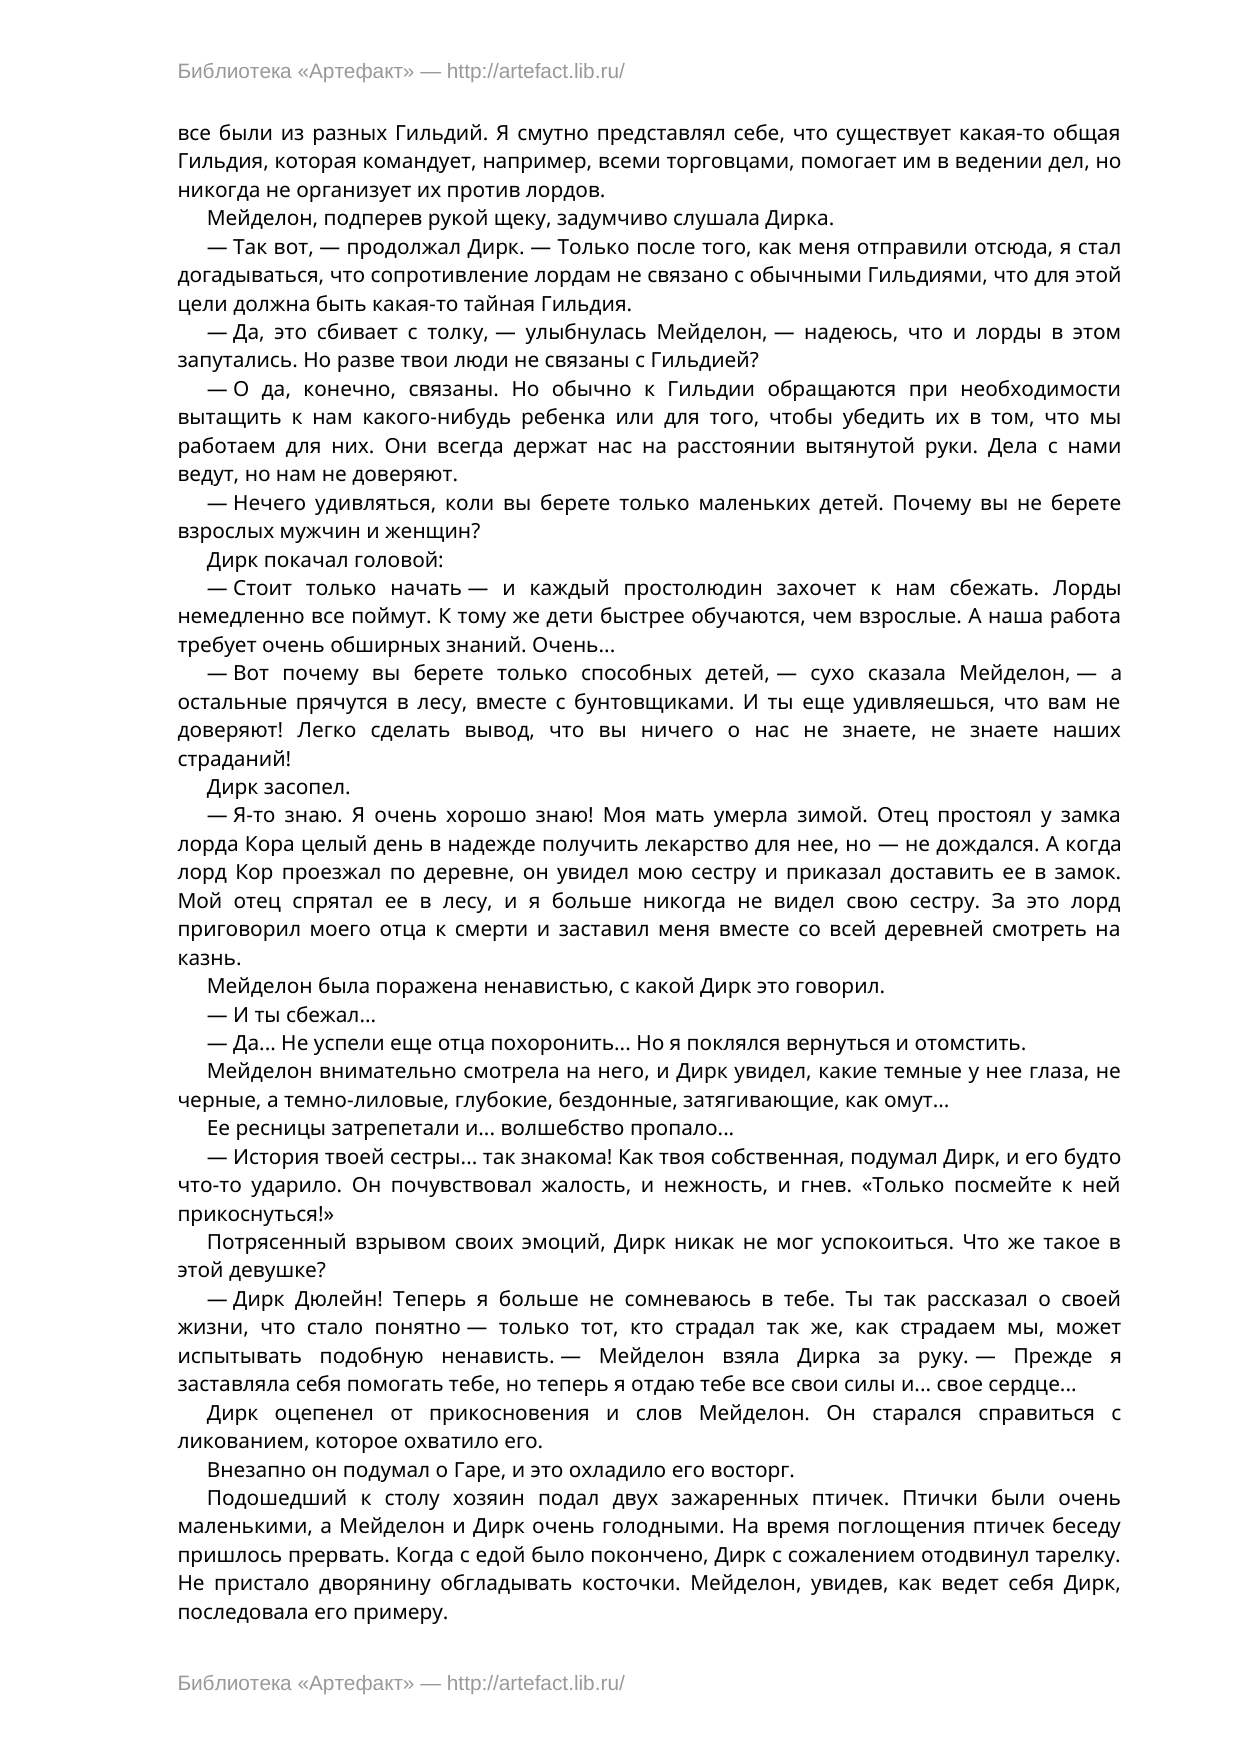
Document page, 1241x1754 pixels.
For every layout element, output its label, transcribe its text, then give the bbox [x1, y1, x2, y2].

text — Да, это сбивает с толку, — улыбнулась Мейделон, — надеюсь, что и лорды в этом запутались. Но разве твои люди не связаны с Гильдией? [177, 317, 1122, 374]
text — История твоей сестры... так знакома! Как твоя собственная, подумал Дирк, и его будто что-то ударило. Он почувствовал жалость, и нежность, и гнев. «Только посмейте к ней прикоснуться!» [177, 1142, 1122, 1227]
text Внезапно он подумал о Гаре, и это охладило его восторг. [177, 1455, 1122, 1483]
text — И ты сбежал... [177, 1000, 1122, 1028]
text — Так вот, — продолжал Дирк. — Только после того, как меня отправили отсюда, я стал догадываться, что сопротивление лордам не связано с обычными Гильдиями, что для этой цели должна быть какая-то тайная Гильдия. [177, 232, 1122, 317]
text Мейделон была поражена ненавистью, с какой Дирк это говорил. [177, 971, 1122, 1000]
text Подошедший к столу хозяин подал двух зажаренных птичек. Птички были очень маленькими, а Мейделон и Дирк очень голодными. На время поглощения птичек беседу пришлось прервать. Когда с едой было покончено, Дирк с сожалением отодвинул тарелку. Не пристало дворянину обгладывать косточки. Мейделон, увидев, как ведет себя Дирк, последовала его примеру. [177, 1483, 1122, 1625]
text — Да... Не успели еще отца похоронить... Но я поклялся вернуться и отомстить. [177, 1028, 1122, 1057]
text — Стоит только начать — и каждый простолюдин захочет к нам сбежать. Лорды немедленно все поймут. К тому же дети быстрее обучаются, чем взрослые. А наша работа требует очень обширных знаний. Очень... [177, 573, 1122, 658]
text Дирк оцепенел от прикосновения и слов Мейделон. Он старался справиться с ликованием, которое охватило его. [177, 1398, 1122, 1455]
text Мейделон внимательно смотрела на него, и Дирк увидел, какие темные у нее глаза, не черные, а темно-лиловые, глубокие, бездонные, затягивающие, как омут... [177, 1057, 1122, 1113]
text Мейделон, подперев рукой щеку, задумчиво слушала Дирка. [177, 203, 1122, 232]
text — Нечего удивляться, коли вы берете только маленьких детей. Почему вы не берете взрослых мужчин и женщин? [177, 488, 1122, 545]
text Дирк засопел. [177, 772, 1122, 801]
text Потрясенный взрывом своих эмоций, Дирк никак не мог успокоиться. Что же такое в этой девушке? [177, 1227, 1122, 1284]
text — Дирк Дюлейн! Теперь я больше не сомневаюсь в тебе. Ты так рассказал о своей жизни, что стало понятно — только тот, кто страдал так же, как страдаем мы, может испытывать подобную ненависть. — Мейделон взяла Дирка за руку. — Прежде я заставляла себя помогать тебе, но теперь я отдаю тебе все свои силы и... свое сердце... [177, 1284, 1122, 1398]
text — О да, конечно, связаны. Но обычно к Гильдии обращаются при необходимости вытащить к нам какого-нибудь ребенка или для того, чтобы убедить их в том, что мы работаем для них. Они всегда держат нас на расстоянии вытянутой руки. Дела с нами ведут, но нам не доверяют. [177, 374, 1122, 488]
text — Я-то знаю. Я очень хорошо знаю! Моя мать умерла зимой. Отец простоял у замка лорда Кора целый день в надежде получить лекарство для нее, но — не дождался. А когда лорд Кор проезжал по деревне, он увидел мою сестру и приказал доставить ее в замок. Мой отец спрятал ее в лесу, и я больше никогда не видел свою сестру. За это лорд приговорил моего отца к смерти и заставил меня вместе со всей деревней смотреть на казнь. [177, 801, 1122, 971]
text Ее ресницы затрепетали и... волшебство пропало... [177, 1113, 1122, 1142]
text Дирк покачал головой: [177, 545, 1122, 573]
text — Вот почему вы берете только способных детей, — сухо сказала Мейделон, — а остальные прячутся в лесу, вместе с бунтовщиками. И ты еще удивляешься, что вам не доверяют! Легко сделать вывод, что вы ничего о нас не знаете, не знаете наших страданий! [177, 658, 1122, 772]
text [177, 118, 1122, 203]
